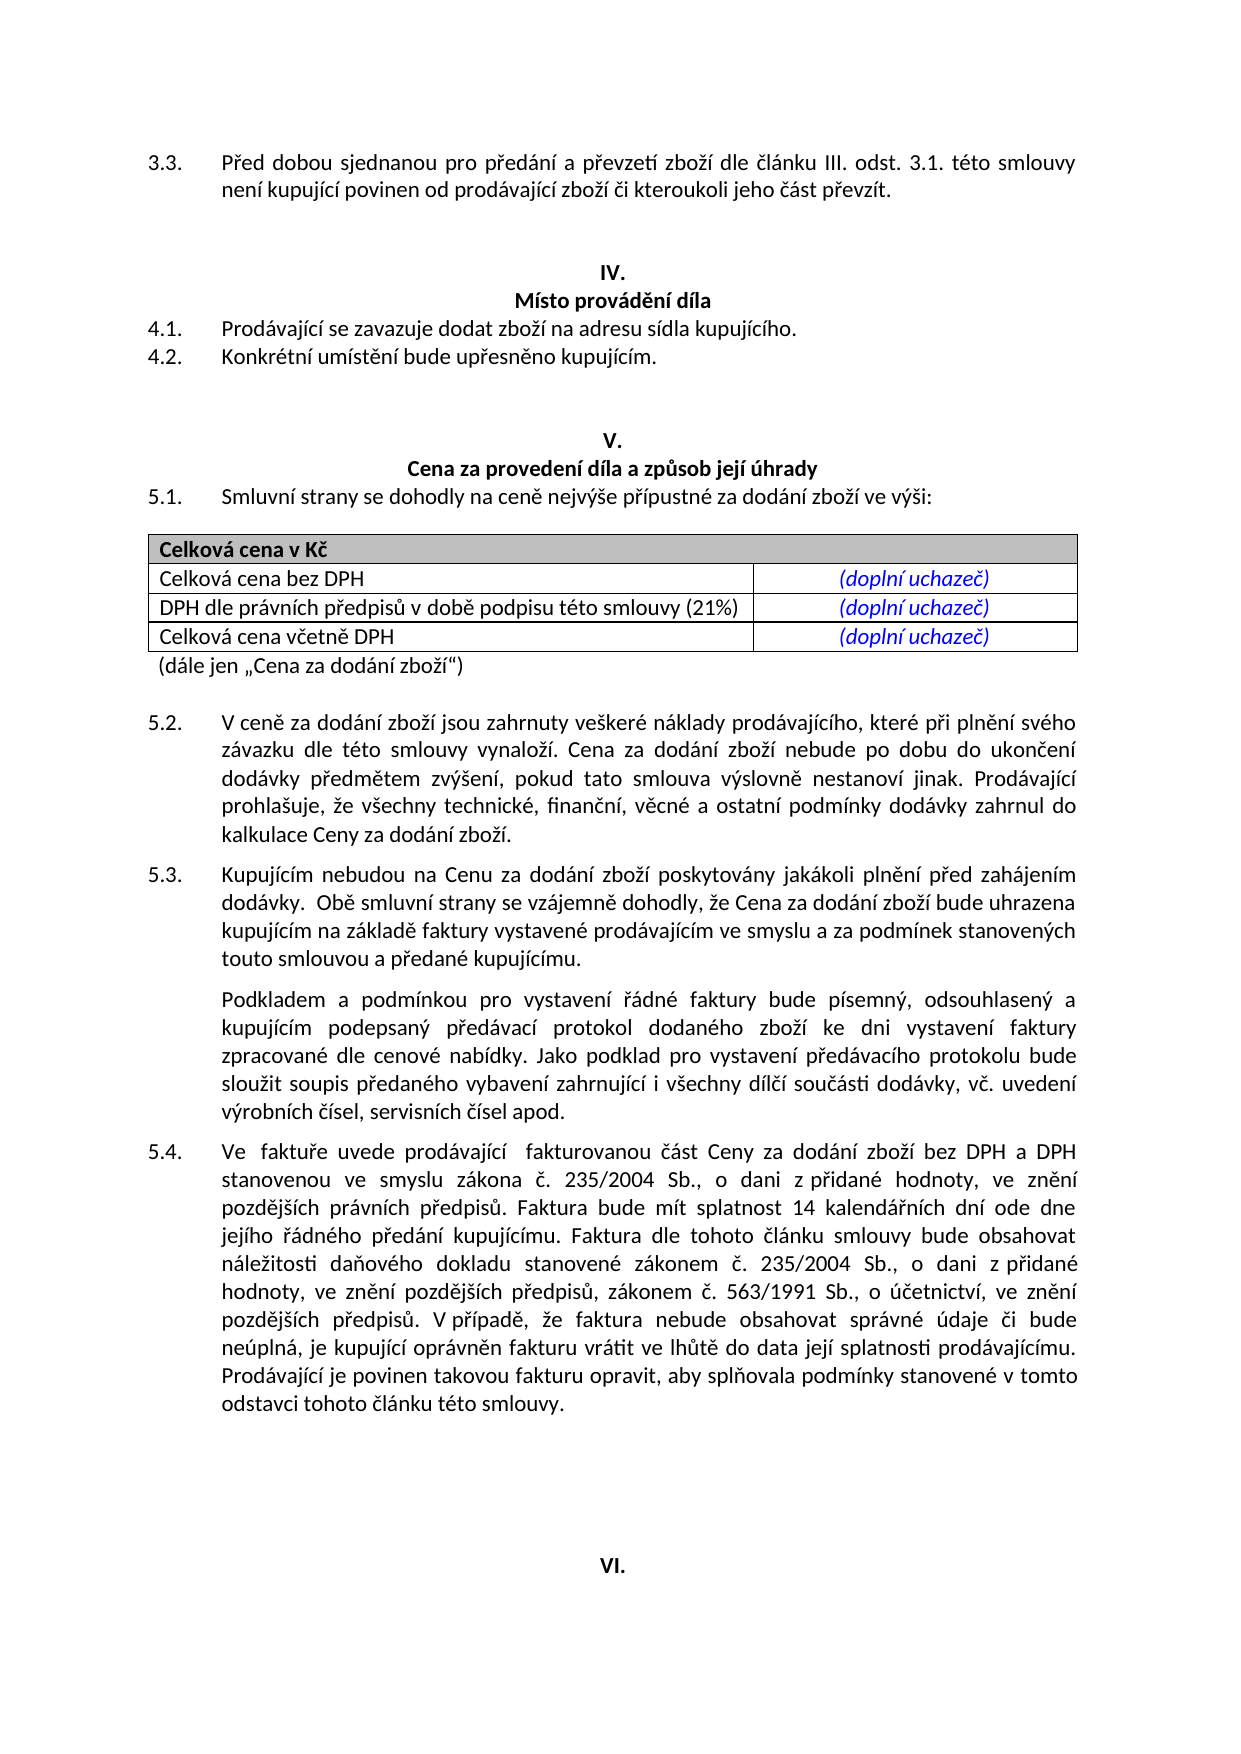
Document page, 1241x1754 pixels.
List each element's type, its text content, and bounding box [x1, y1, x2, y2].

text Cena za provedení díla a způsob její úhrady [148, 454, 1078, 482]
text V. [148, 426, 1078, 454]
table_cell Celková cena včetně DPH [149, 623, 753, 651]
table_cell Celková cena bez DPH [149, 564, 753, 592]
text Podkladem a podmínkou pro vystavení řádné faktury bude písemný, odsouhlasený a kupujícím podepsaný předávací protokol dodaného zboží ke dni vystavení faktury zpracované dle cenové nabídky. Jako podklad pro vystavení předávacího protokolu bude sloužit soupis předaného vybavení zahrnující i všechny dílčí součásti dodávky, vč. uvedení výrobních čísel, servisních čísel apod. [221, 985, 1078, 1125]
text 5.1. Smluvní strany se dohodly na ceně nejvýše přípustné za dodání zboží ve výši: [148, 482, 1078, 510]
table_cell (doplní uchazeč) [754, 623, 1077, 651]
text 5.2. V ceně za dodání zboží jsou zahrnuty veškeré náklady prodávajícího, které při plnění svého závazku dle této smlouvy vynaloží. Cena za dodání zboží nebude po dobu do ukončení dodávky předmětem zvýšení, pokud tato smlouva výslovně nestanoví jinak. Prodávající prohlašuje, že všechny technické, finanční, věcné a ostatní podmínky dodávky zahrnul do kalkulace Ceny za dodání zboží. [148, 708, 1078, 848]
table_header Celková cena v Kč [149, 535, 1077, 563]
text Místo provádění díla [148, 286, 1078, 314]
table_cell (doplní uchazeč) [754, 564, 1077, 592]
table_cell DPH dle právních předpisů v době podpisu této smlouvy (21%) [149, 594, 753, 621]
text IV. [148, 258, 1078, 286]
text 4.2. Konkrétní umístění bude upřesněno kupujícím. [148, 342, 1078, 370]
text (dále jen „Cena za dodání zboží“) [148, 652, 1078, 679]
text 3.3. Před dobou sjednanou pro předání a převzetí zboží dle článku III. odst. 3.1. této smlouvy není kupující povinen od prodávající zboží či kteroukoli jeho část převzít. [148, 148, 1078, 204]
text 5.4. Ve faktuře uvede prodávající fakturovanou část Ceny za dodání zboží bez DPH a DPH stanovenou ve smyslu zákona č. 235/2004 Sb., o dani z přidané hodnoty, ve znění pozdějších právních předpisů. Faktura bude mít splatnost 14 kalendářních dní ode dne jejího řádného předání kupujícímu. Faktura dle tohoto článku smlouvy bude obsahovat náležitosti daňového dokladu stanovené zákonem č. 235/2004 Sb., o dani z přidané hodnoty, ve znění pozdějších předpisů, zákonem č. 563/1991 Sb., o účetnictví, ve znění pozdějších předpisů. V případě, že faktura nebude obsahovat správné údaje či bude neúplná, je kupující oprávněn fakturu vrátit ve lhůtě do data její splatnosti prodávajícímu. Prodávající je povinen takovou fakturu opravit, aby splňovala podmínky stanovené v tomto odstavci tohoto článku této smlouvy. [148, 1137, 1078, 1418]
text VI. [148, 1552, 1078, 1580]
table_cell (doplní uchazeč) [754, 594, 1077, 621]
text 5.3. Kupujícím nebudou na Cenu za dodání zboží poskytovány jakákoli plnění před zahájením dodávky. Obě smluvní strany se vzájemně dohodly, že Cena za dodání zboží bude uhrazena kupujícím na základě faktury vystavené prodávajícím ve smyslu a za podmínek stanovených touto smlouvou a předané kupujícímu. [148, 860, 1078, 972]
text 4.1. Prodávající se zavazuje dodat zboží na adresu sídla kupujícího. [148, 314, 1078, 342]
